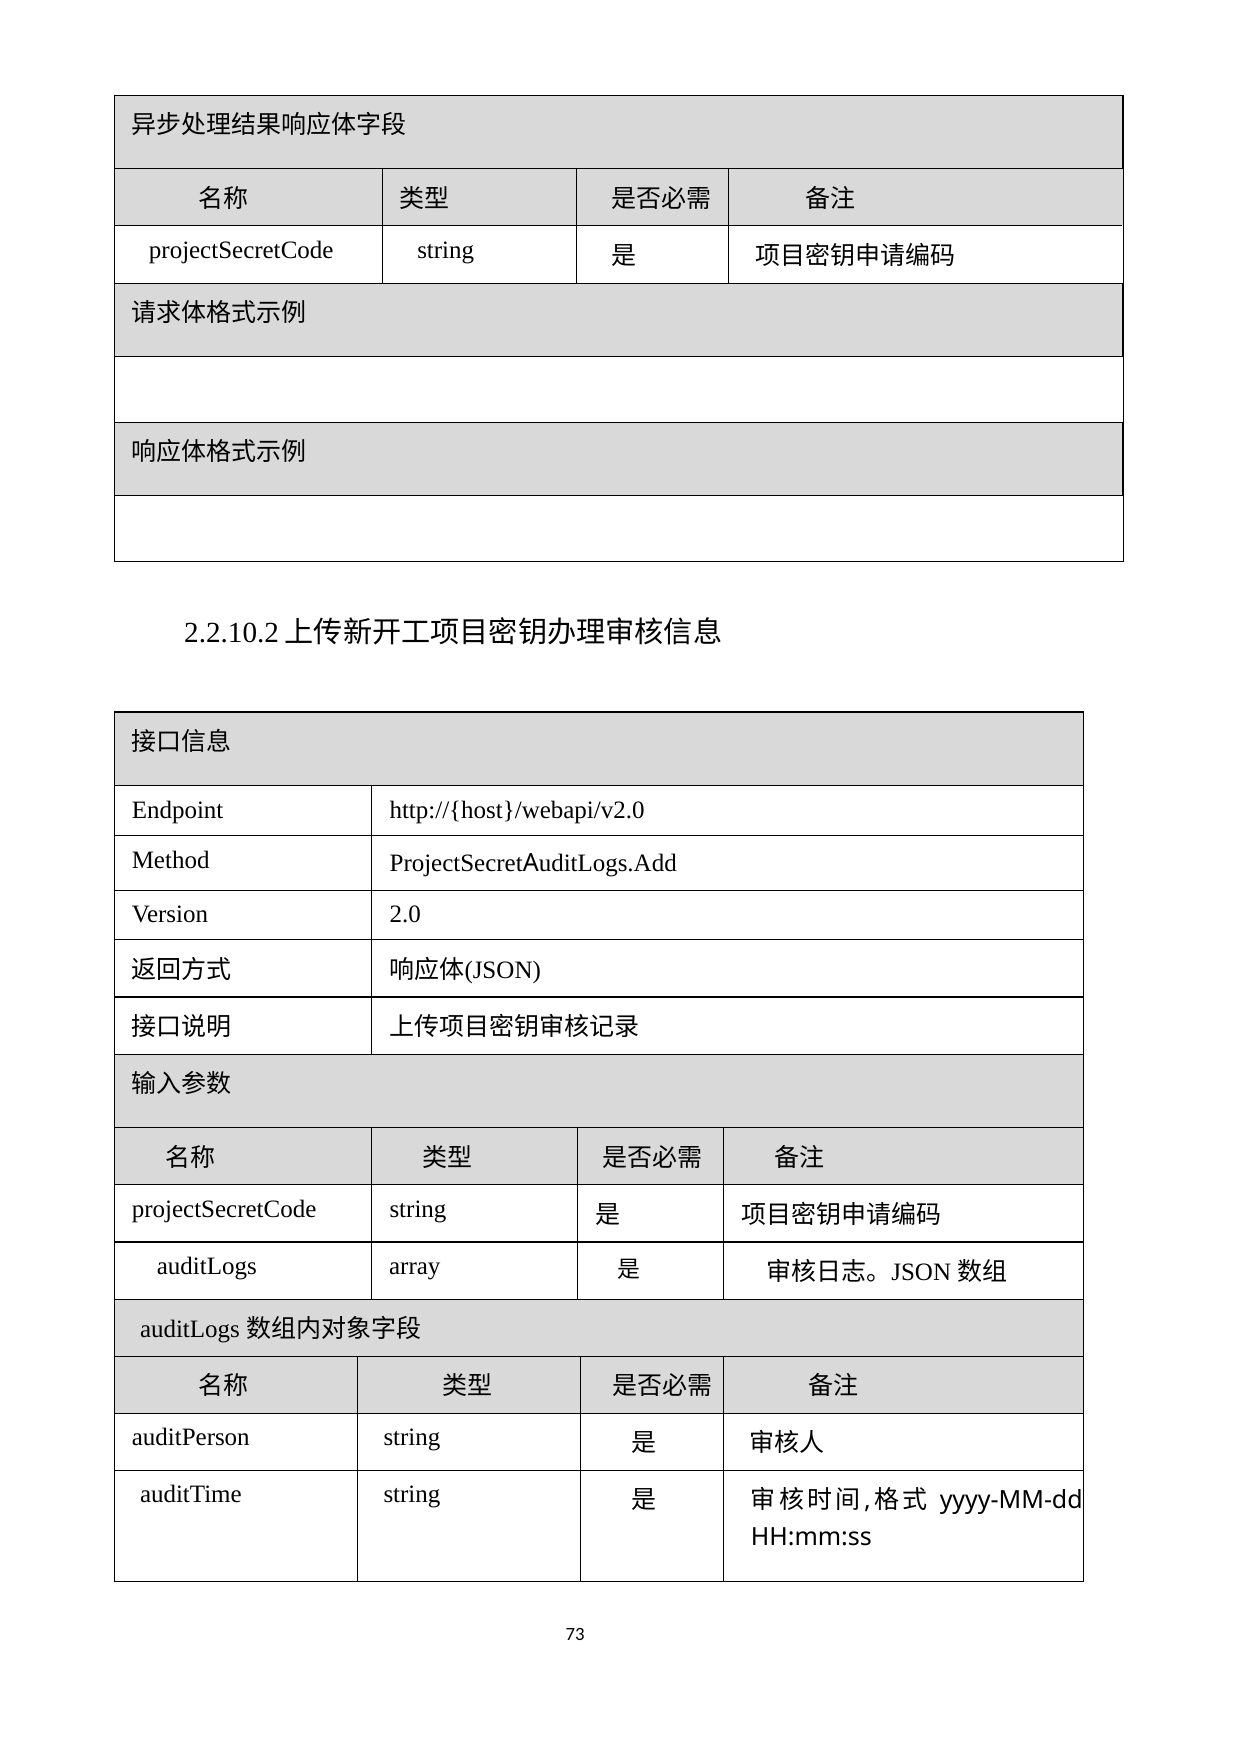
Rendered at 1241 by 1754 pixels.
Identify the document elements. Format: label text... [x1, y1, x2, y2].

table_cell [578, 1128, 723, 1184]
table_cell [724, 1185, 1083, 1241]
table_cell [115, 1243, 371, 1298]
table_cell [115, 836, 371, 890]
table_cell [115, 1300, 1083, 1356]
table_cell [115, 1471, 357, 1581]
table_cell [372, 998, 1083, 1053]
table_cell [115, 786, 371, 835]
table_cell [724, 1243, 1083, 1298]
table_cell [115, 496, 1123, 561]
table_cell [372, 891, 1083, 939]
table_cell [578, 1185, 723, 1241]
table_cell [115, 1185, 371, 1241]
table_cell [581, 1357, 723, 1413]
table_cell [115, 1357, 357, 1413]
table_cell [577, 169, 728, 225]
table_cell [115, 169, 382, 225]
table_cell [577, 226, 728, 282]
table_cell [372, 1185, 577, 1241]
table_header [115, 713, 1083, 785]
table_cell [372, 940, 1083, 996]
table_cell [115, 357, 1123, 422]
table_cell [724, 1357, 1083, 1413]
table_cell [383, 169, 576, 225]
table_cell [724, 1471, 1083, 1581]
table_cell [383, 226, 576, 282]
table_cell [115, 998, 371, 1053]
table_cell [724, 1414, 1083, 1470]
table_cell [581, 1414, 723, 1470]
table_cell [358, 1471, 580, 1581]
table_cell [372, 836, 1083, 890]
subtitle 2.2.10.2上传新开工项目密钥办理审核信息 [184, 609, 1134, 651]
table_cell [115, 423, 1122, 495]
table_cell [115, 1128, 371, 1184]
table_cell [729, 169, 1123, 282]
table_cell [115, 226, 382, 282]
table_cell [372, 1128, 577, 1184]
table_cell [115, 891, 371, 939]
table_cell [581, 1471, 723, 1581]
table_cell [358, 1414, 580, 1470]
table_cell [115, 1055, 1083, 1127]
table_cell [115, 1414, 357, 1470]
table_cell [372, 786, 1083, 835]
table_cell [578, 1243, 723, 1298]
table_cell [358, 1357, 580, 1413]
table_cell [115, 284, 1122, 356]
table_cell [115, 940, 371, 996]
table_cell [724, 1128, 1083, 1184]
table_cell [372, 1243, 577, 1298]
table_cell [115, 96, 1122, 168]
